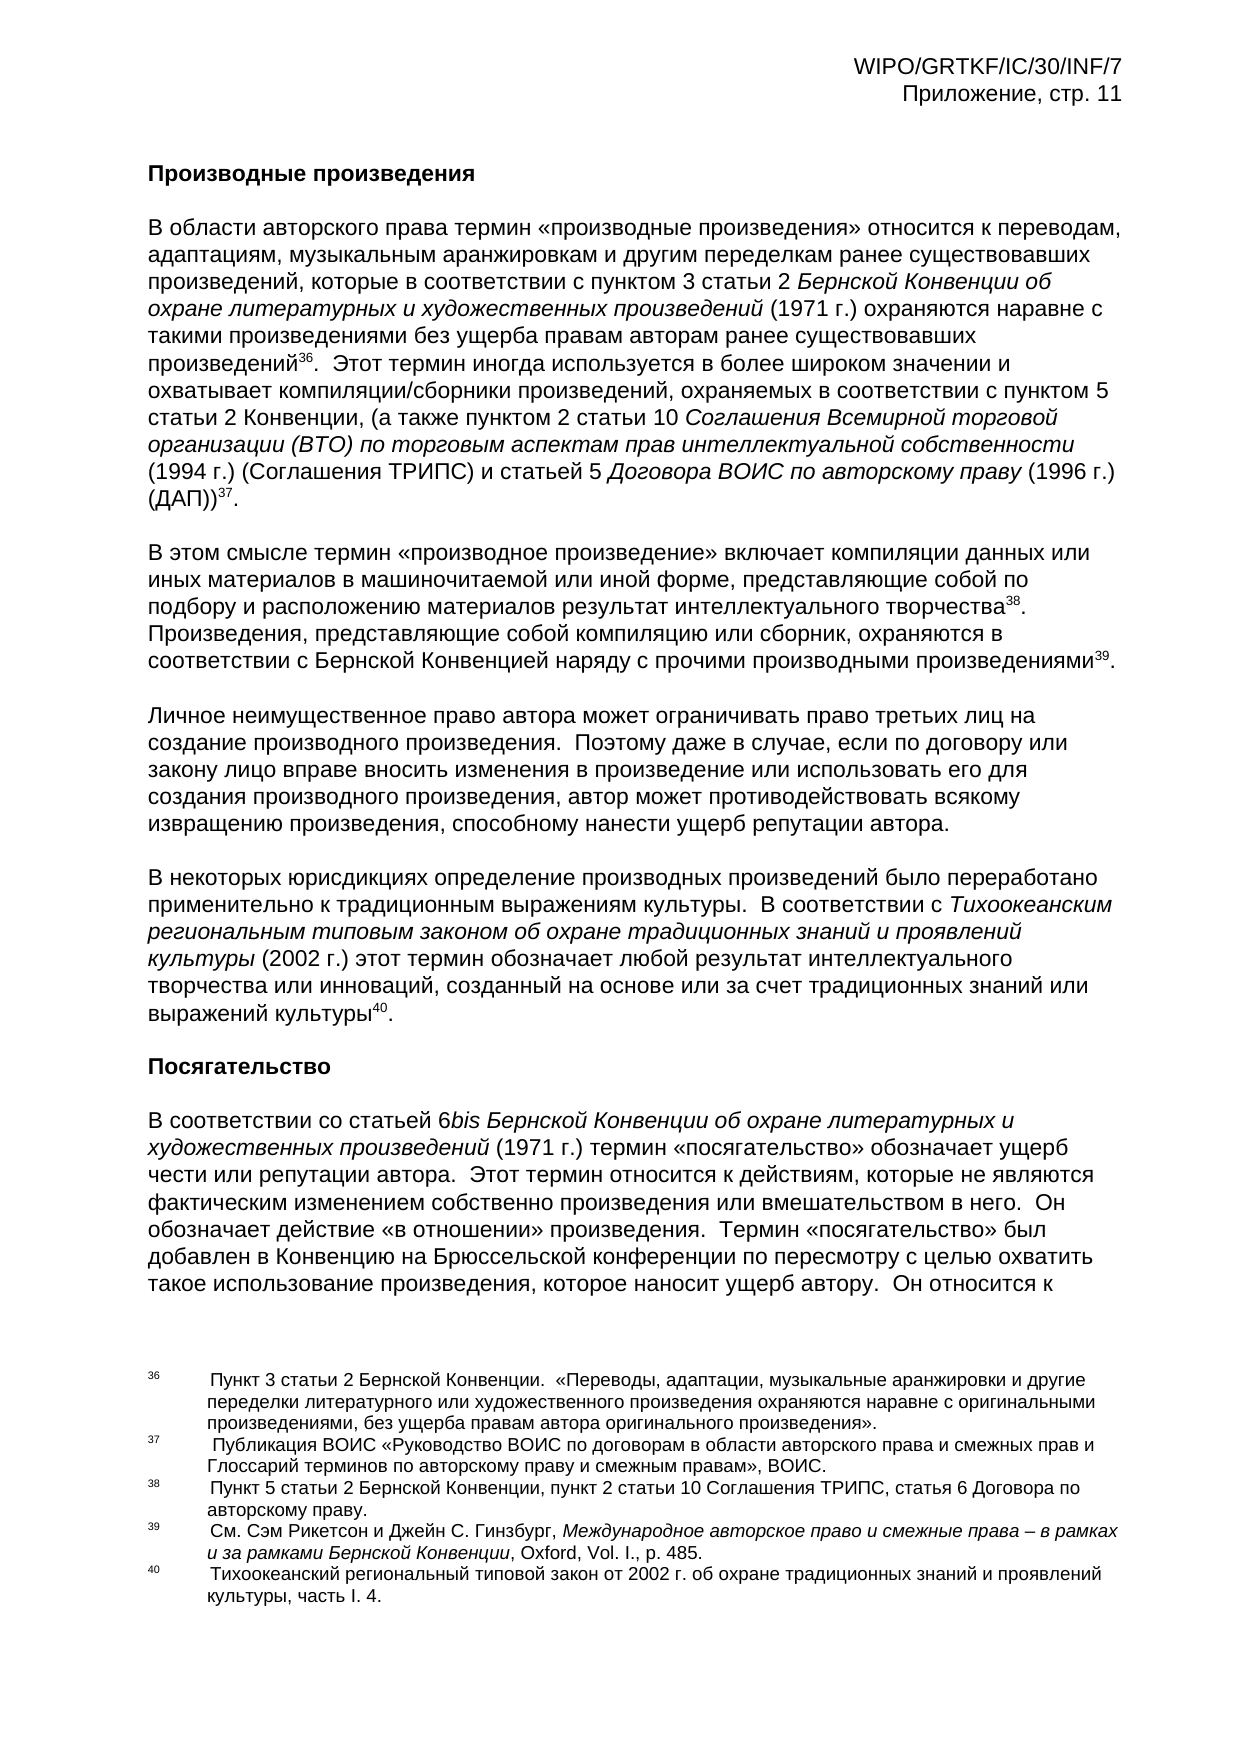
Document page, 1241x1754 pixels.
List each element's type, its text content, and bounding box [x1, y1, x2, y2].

text В области авторского права термин «производные произведения» относится к переводам, адаптациям, музыкальным аранжировкам и другим переделкам ранее существовавших произведений, которые в соответствии с пунктом 3 статьи 2 Бернской Конвенции об охране литературных и художественных произведений (1971 г.) охраняются наравне с такими произведениями без ущерба правам авторам ранее существовавших произведений. Этот термин иногда используется в более широком значении и охватывает компиляции/сборники произведений, охраняемых в соответствии с пунктом 5 статьи 2 Конвенции, (а также пунктом 2 статьи 10 Соглашения Всемирной торговой организации (ВТО) по торговым аспектам прав интеллектуальной собственности (1994 г.) (Соглашения ТРИПС) и статьей 5 Договора ВОИС по авторскому праву (1996 г.) (ДАП)). [148, 213, 1122, 511]
text Производные произведения [148, 159, 1122, 186]
text В некоторых юрисдикциях определение производных произведений было переработано применительно к традиционным выражениям культуры. В соответствии с Тихоокеанским региональным типовым законом об охране традиционных знаний и проявлений культуры (2002 г.) этот термин обозначает любой результат интеллектуального творчества или инноваций, созданный на основе или за счет традиционных знаний или выражений культуры. [148, 863, 1122, 1026]
text Посягательство [148, 1052, 1122, 1079]
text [148, 1106, 1122, 1296]
text Личное неимущественное право автора может ограничивать право третьих лиц на создание производного произведения. Поэтому даже в случае, если по договору или закону лицо вправе вносить изменения в произведение или использовать его для создания производного произведения, автор может противодействовать всякому извращению произведения, способному нанести ущерб репутации автора. [148, 701, 1122, 836]
text В этом смысле термин «производное произведение» включает компиляции данных или иных материалов в машиночитаемой или иной форме, представляющие собой по подбору и расположению материалов результат интеллектуального творчества. Произведения, представляющие собой компиляцию или сборник, охраняются в соответствии с Бернской Конвенцией наряду с прочими производными произведениями. [148, 538, 1122, 674]
